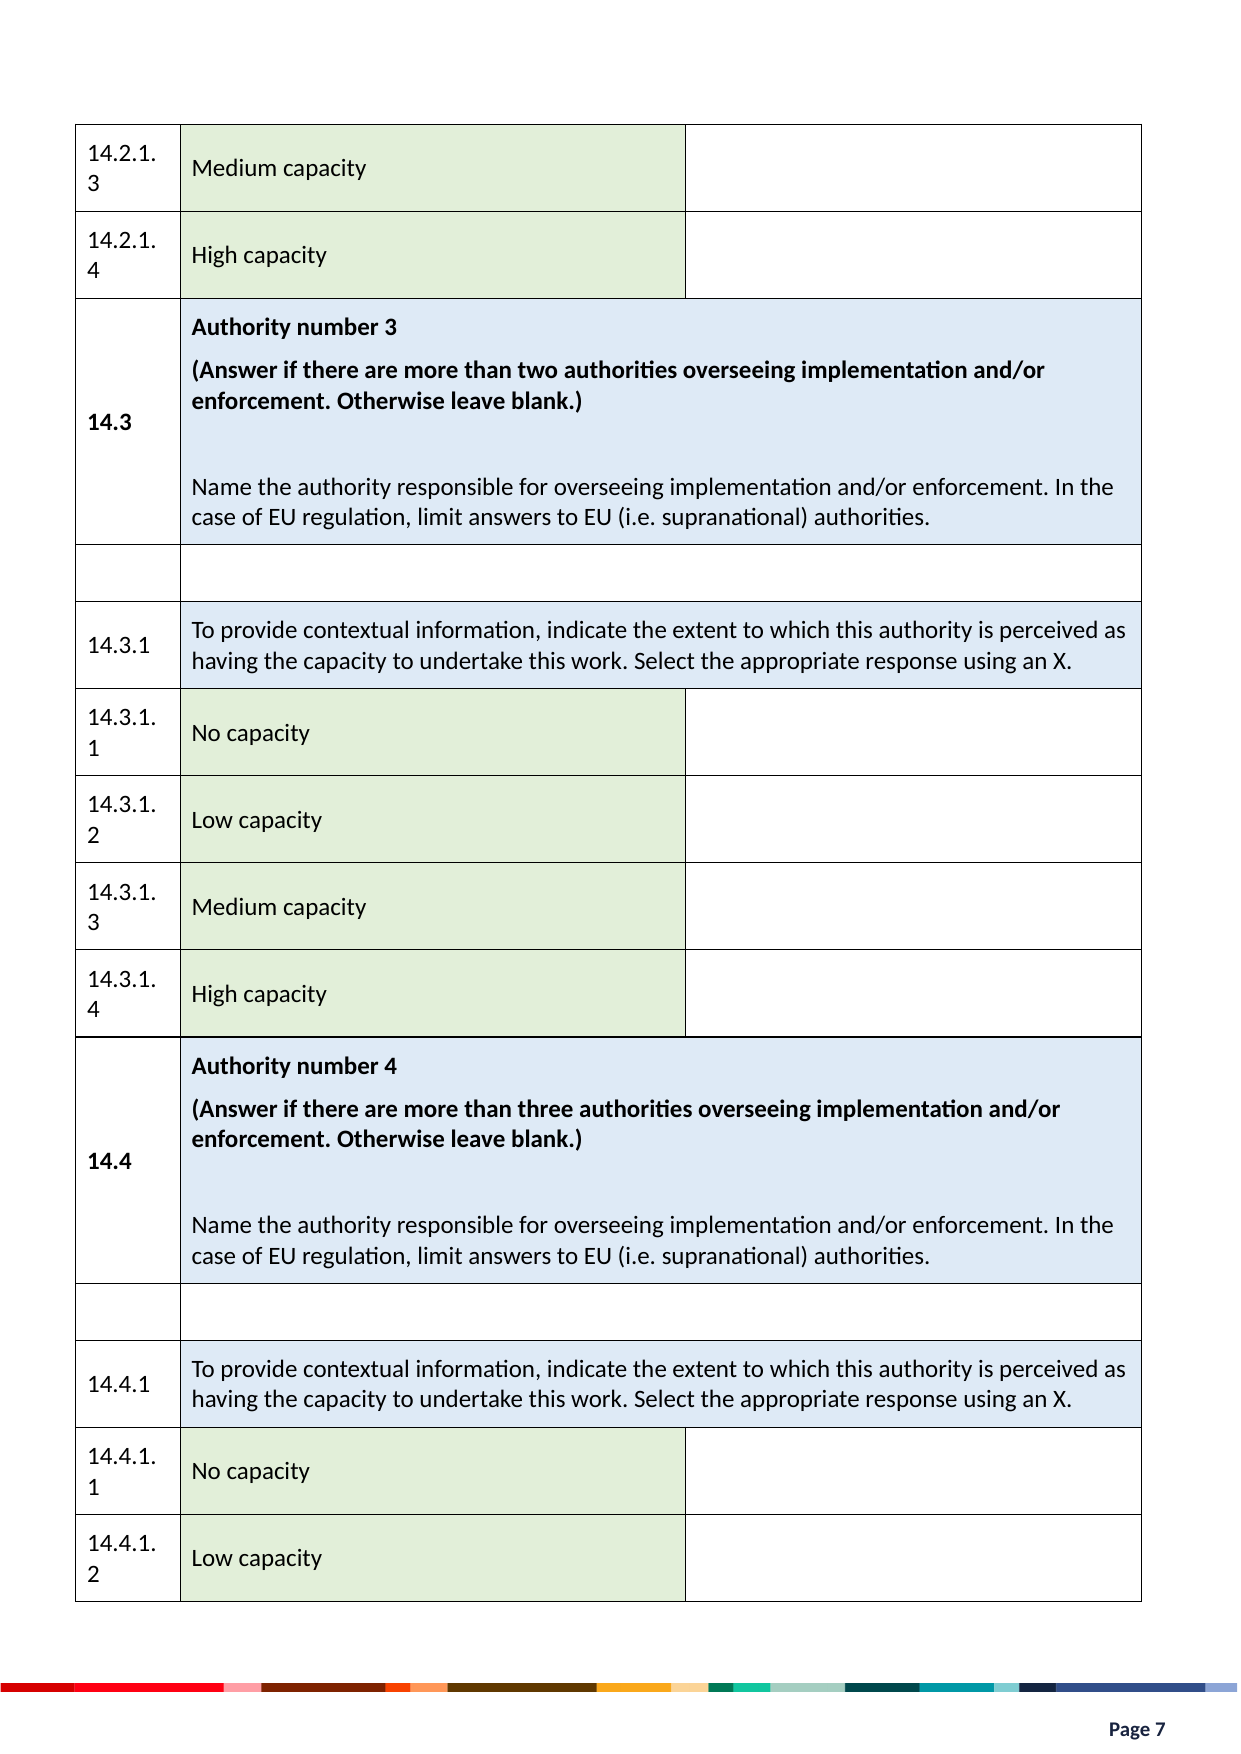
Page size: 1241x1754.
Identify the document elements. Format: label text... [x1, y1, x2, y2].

table_cell To provide contextual information, indicate the extent to which this authority is perceived as having the capacity to undertake this work. Select the appropriate response using an X. [181, 1341, 1141, 1427]
table_cell 14.2.1.4 [76, 212, 180, 298]
table_cell 14.4.1.2 [76, 1515, 180, 1601]
table_cell 14.3.1.4 [76, 950, 180, 1036]
table_cell [686, 689, 1141, 775]
table_cell 14.3.1.2 [76, 776, 180, 862]
table_cell Low capacity [181, 776, 685, 862]
table_cell No capacity [181, 1428, 685, 1514]
table_cell Authority number 4 (Answer if there are more than three authorities overseeing implementation and/or enforcement. Otherwise leave blank.) Name the authority responsible for overseeing implementation and/or enforcement. In the case of EU regulation, limit answers to EU (i.e. supranational) authorities. [181, 1038, 1141, 1283]
table_cell 14.3.1.1 [76, 689, 180, 775]
table_cell [686, 863, 1141, 949]
table_cell 14.3 [76, 299, 180, 544]
table_cell [686, 1428, 1141, 1514]
table_cell Authority number 3 (Answer if there are more than two authorities overseeing implementation and/or enforcement. Otherwise leave blank.) Name the authority responsible for overseeing implementation and/or enforcement. In the case of EU regulation, limit answers to EU (i.e. supranational) authorities. [181, 299, 1141, 544]
table_cell [76, 1284, 180, 1339]
table_cell 14.3.1.3 [76, 863, 180, 949]
table_cell High capacity [181, 950, 685, 1036]
table_cell [686, 950, 1141, 1036]
table_cell [686, 776, 1141, 862]
table_cell [181, 545, 1141, 601]
picture [0, 1683, 1236, 1692]
table_cell No capacity [181, 689, 685, 775]
table_cell Medium capacity [181, 863, 685, 949]
table_cell High capacity [181, 212, 685, 298]
table_cell 14.4.1 [76, 1341, 180, 1427]
table_cell Medium capacity [181, 125, 685, 211]
table_cell 14.4.1.1 [76, 1428, 180, 1514]
table_cell 14.4 [76, 1038, 180, 1283]
table_cell [686, 125, 1141, 211]
table_cell To provide contextual information, indicate the extent to which this authority is perceived as having the capacity to undertake this work. Select the appropriate response using an X. [181, 602, 1141, 688]
table_cell Low capacity [181, 1515, 685, 1601]
table_cell [181, 1284, 1141, 1339]
table_cell [686, 1515, 1141, 1601]
table_cell [686, 212, 1141, 298]
table_cell 14.2.1.3 [76, 125, 180, 211]
table_cell 14.3.1 [76, 602, 180, 688]
table_cell [76, 545, 180, 601]
